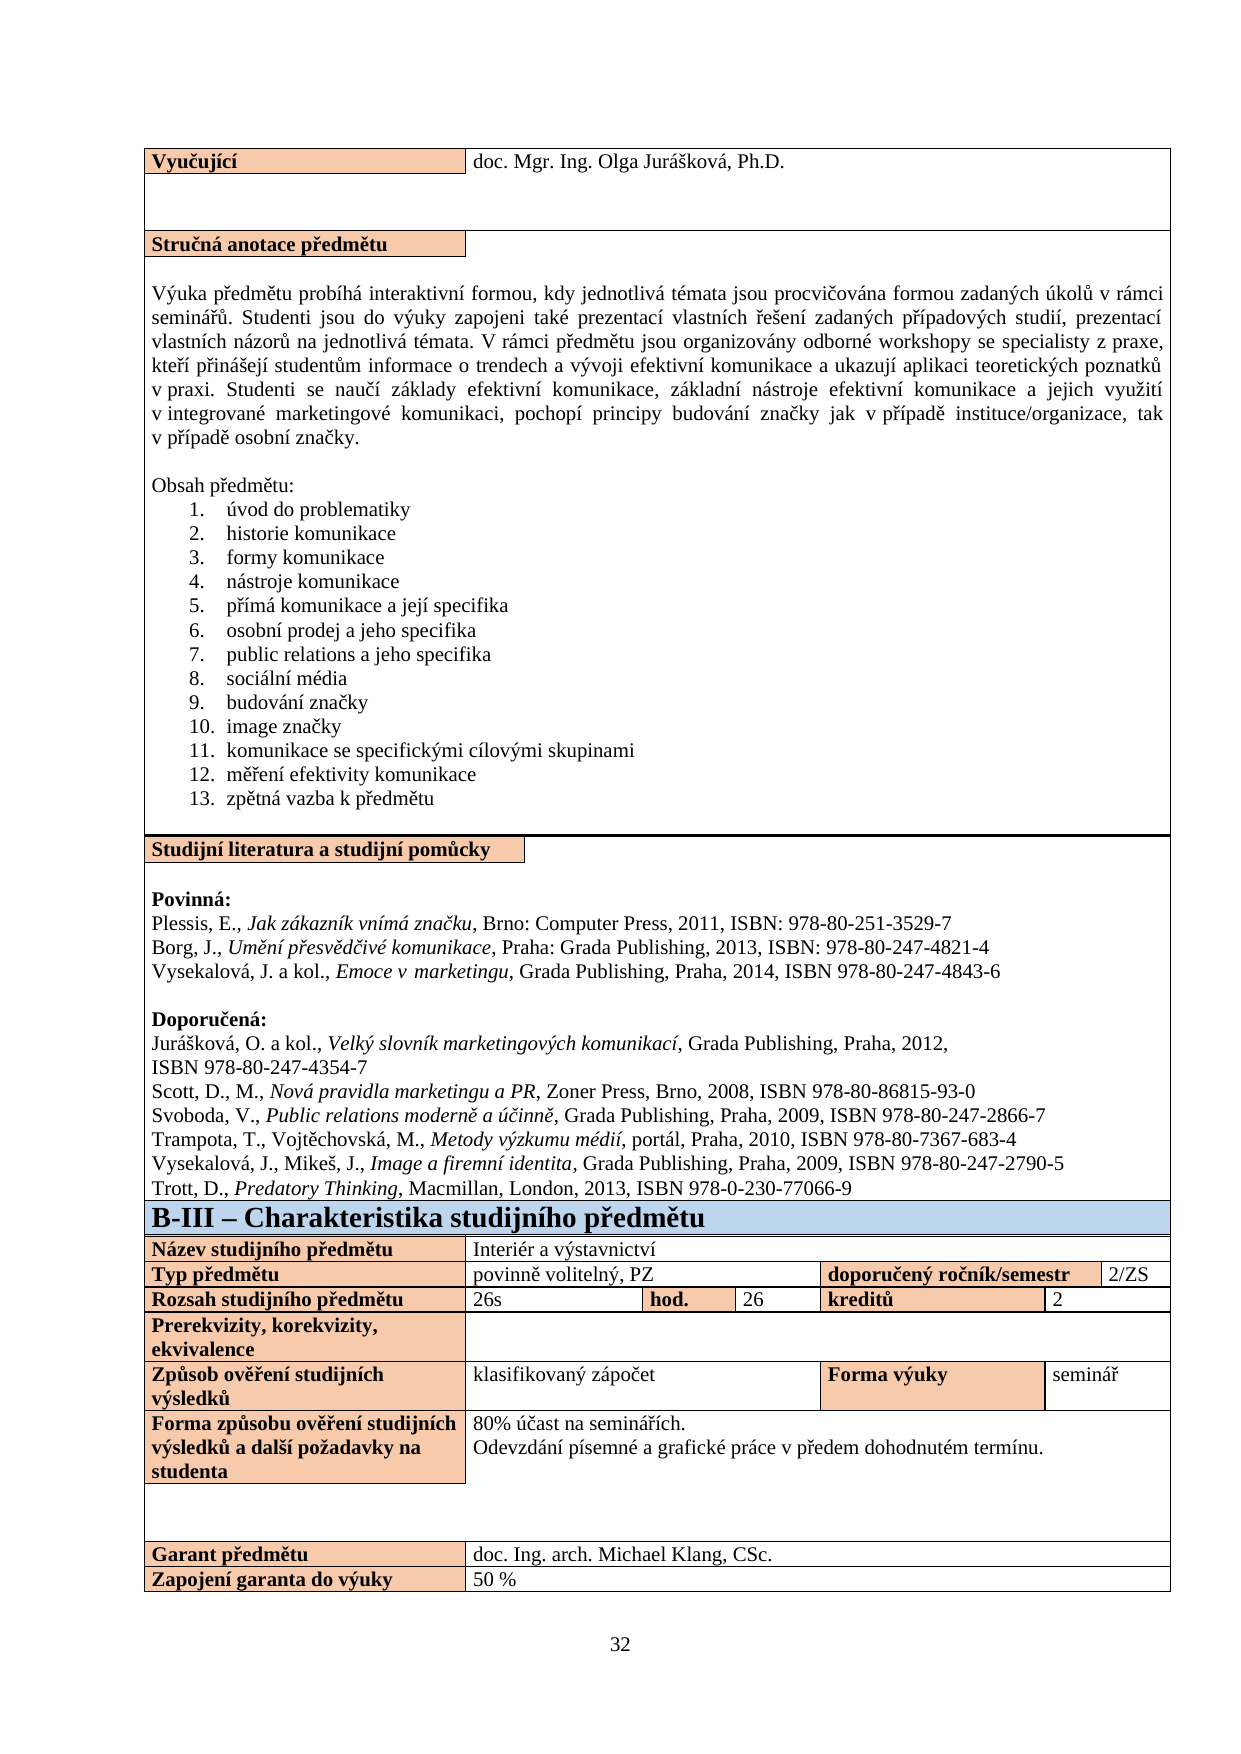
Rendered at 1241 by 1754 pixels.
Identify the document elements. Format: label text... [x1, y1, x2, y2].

table_cell doc. Ing. arch. Michael Klang, CSc. [466, 1542, 1170, 1566]
table_cell Garant předmětu [145, 1542, 465, 1566]
table_cell 26 [736, 1288, 820, 1311]
table_cell 2 [1046, 1288, 1170, 1311]
table_cell Povinná: Plessis, E., Jak zákazník vnímá značku, Brno: Computer Press, 2011, ISBN: 978-80-251-3529-7 Borg, J., Umění přesvědčivé komunikace, Praha: Grada Publishing, 2013, ISBN: 978-80-247-4821-4 Vysekalová, J. a kol., Emoce v marketingu, Grada Publishing, Praha, 2014, ISBN 978-80-247-4843-6 Doporučená: Jurášková, O. a kol., Velký slovník marketingových komunikací, Grada Publishing, Praha, 2012, ISBN 978-80-247-4354-7 Scott, D., M., Nová pravidla marketingu a PR, Zoner Press, Brno, 2008, ISBN 978-80-86815-93-0 Svoboda, V., Public relations moderně a účinně, Grada Publishing, Praha, 2009, ISBN 978-80-247-2866-7 Trampota, T., Vojtěchovská, M., Metody výzkumu médií, portál, Praha, 2010, ISBN 978-80-7367-683-4 Vysekalová, J., Mikeš, J., Image a firemní identita, Grada Publishing, Praha, 2009, ISBN 978-80-247-2790-5 Trott, D., Predatory Thinking, Macmillan, London, 2013, ISBN 978-0-230-77066-9 [145, 862, 1170, 1199]
table_cell [466, 1313, 1170, 1361]
table_cell 50 % [466, 1567, 1170, 1591]
table_cell Výuka předmětu probíhá interaktivní formou, kdy jednotlivá témata jsou procvičována formou zadaných úkolů v rámci seminářů. Studenti jsou do výuky zapojeni také prezentací vlastních řešení zadaných případových studií, prezentací vlastních názorů na jednotlivá témata. V rámci předmětu jsou organizovány odborné workshopy se specialisty z praxe, kteří přinášejí studentům informace o trendech a vývoji efektivní komunikace a ukazují aplikaci teoretických poznatků v praxi. Studenti se naučí základy efektivní komunikace, základní nástroje efektivní komunikace a jejich využití v integrované marketingové komunikaci, pochopí principy budování značky jak v případě instituce/organizace, tak v případě osobní značky. Obsah předmětu: úvod do problematiky historie komunikace formy komunikace nástroje komunikace přímá komunikace a její specifika osobní prodej a jeho specifika public relations a jeho specifika sociální média budování značky image značky komunikace se specifickými cílovými skupinami měření efektivity komunikace zpětná vazba k předmětu [145, 256, 1170, 834]
table_cell Vyučující [145, 149, 465, 173]
table_cell doporučený ročník/semestr [821, 1262, 1101, 1286]
table_cell Prerekvizity, korekvizity, ekvivalence [145, 1313, 465, 1361]
table_cell kreditů [821, 1288, 1044, 1311]
table_cell [525, 837, 1170, 862]
table_cell [466, 231, 1170, 256]
table_cell Typ předmětu [145, 1262, 465, 1286]
table_cell Forma způsobu ověření studijních výsledků a další požadavky na studenta [145, 1411, 465, 1483]
table_cell 80% účast na seminářích. Odevzdání písemné a grafické práce v předem dohodnutém termínu. [466, 1411, 1170, 1483]
table_cell Forma výuky [821, 1362, 1044, 1410]
table_cell Způsob ověření studijních výsledků [145, 1362, 465, 1410]
table_cell Stručná anotace předmětu [145, 231, 465, 256]
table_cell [145, 1567, 465, 1591]
table_cell Rozsah studijního předmětu [145, 1288, 465, 1311]
table_cell Název studijního předmětu [145, 1237, 465, 1261]
table_cell klasifikovaný zápočet [466, 1362, 820, 1410]
table_cell Studijní literatura a studijní pomůcky [145, 837, 524, 862]
table_cell doc. Mgr. Ing. Olga Jurášková, Ph.D. [466, 149, 1170, 173]
table_cell povinně volitelný, PZ [466, 1262, 820, 1286]
table_cell hod. [643, 1288, 735, 1311]
table_cell Interiér a výstavnictví [466, 1237, 1170, 1261]
table_cell [145, 1483, 1170, 1541]
table_cell B-III – Charakteristika studijního předmětu [145, 1201, 1170, 1234]
table_cell 26s [466, 1288, 642, 1311]
table_cell [145, 173, 1170, 230]
table_cell 2/ZS [1102, 1262, 1170, 1286]
table_cell seminář [1046, 1362, 1170, 1410]
